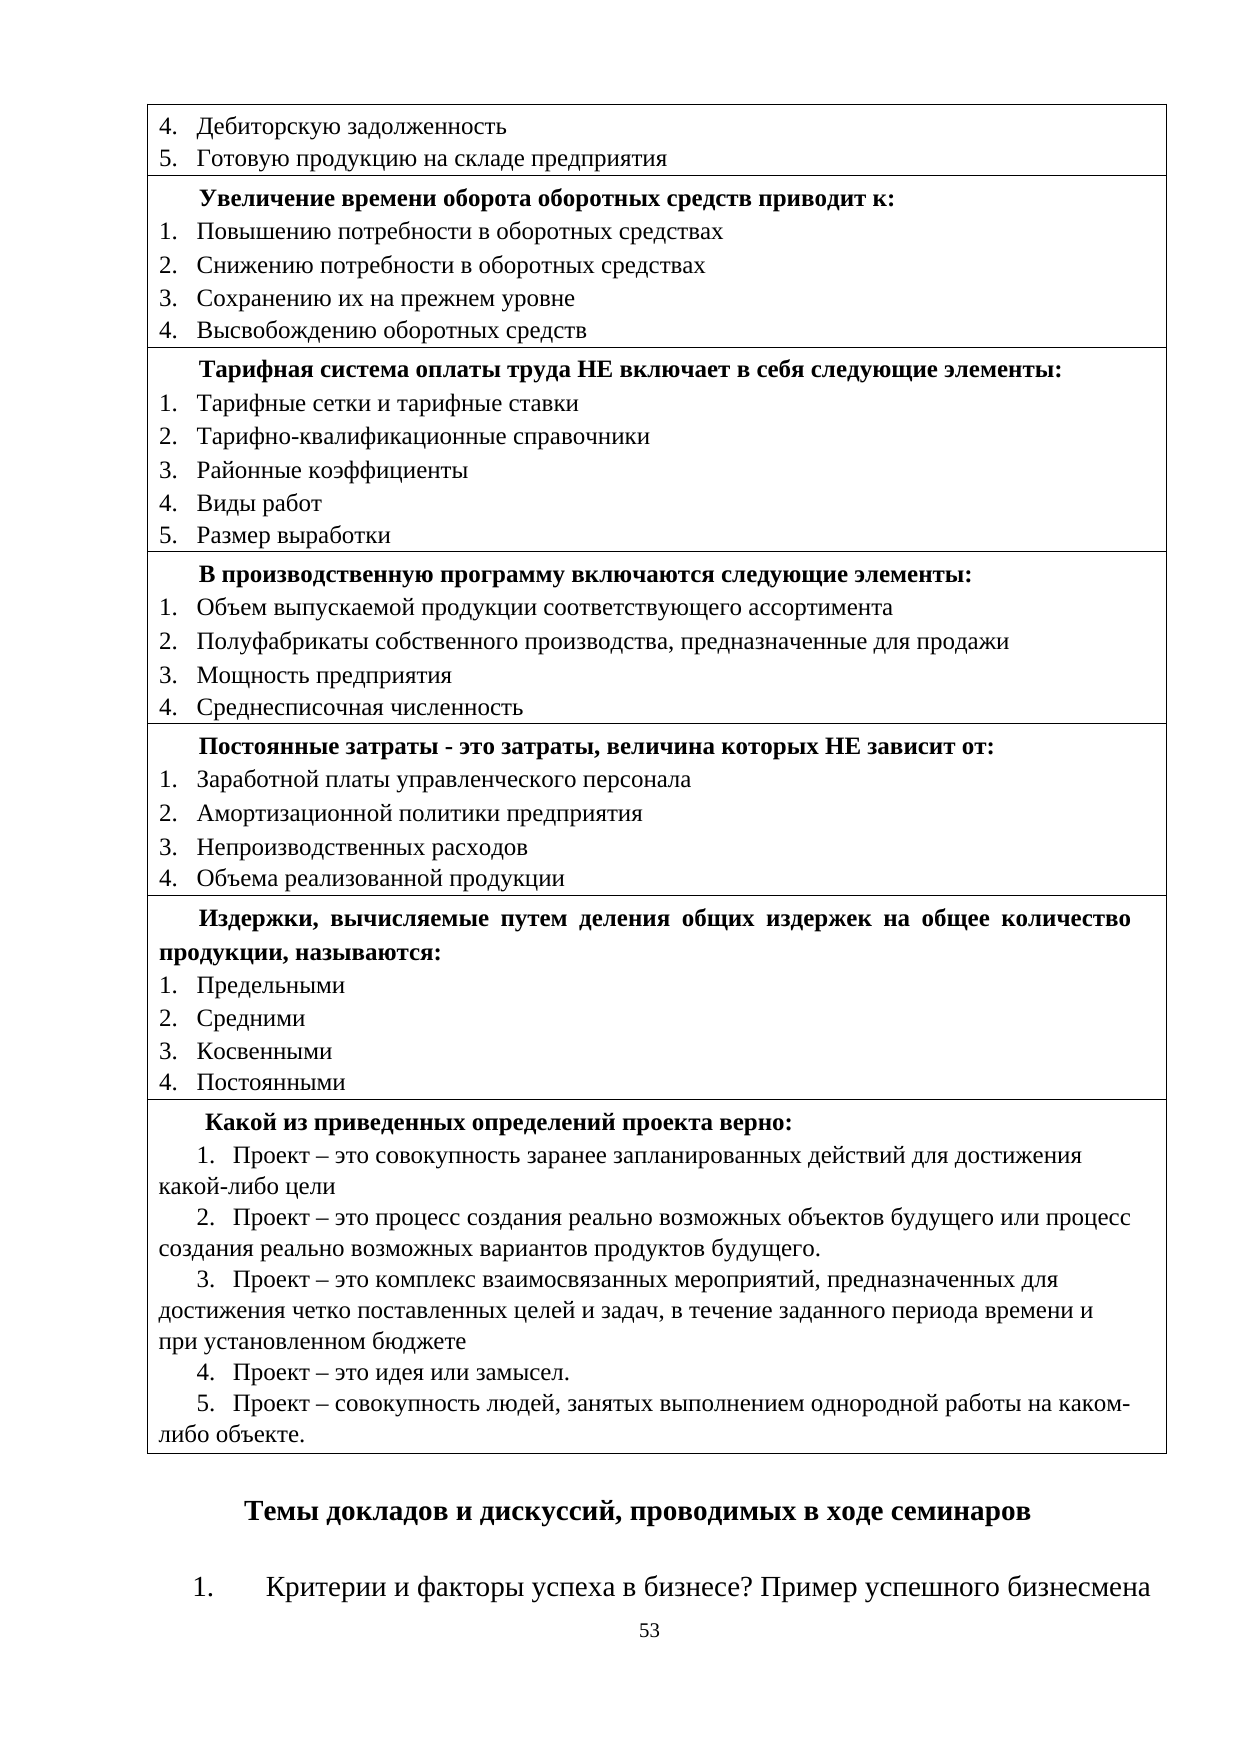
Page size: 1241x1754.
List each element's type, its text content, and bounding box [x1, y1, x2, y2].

subtitle Темы докладов и дискуссий, проводимых в ходе семинаров [117, 1493, 1158, 1526]
table_cell Тарифная система оплаты труда НЕ включает в себя следующие элементы: Тарифные сетки и тарифные ставки Тарифно-квалификационные справочники Районные коэффициенты Виды работ Размер выработки [148, 348, 1166, 551]
table_cell Постоянные затраты - это затраты, величина которых НЕ зависит от: Заработной платы управленческого персонала Амортизационной политики предприятия Непроизводственных расходов Объема реализованной продукции [148, 724, 1166, 895]
table_cell Какой из приведенных определений проекта верно: Проект – это совокупность заранее запланированных действий для достижения какой-либо цели Проект – это процесс создания реально возможных объектов будущего или процесс создания реально возможных вариантов продуктов будущего. Проект – это комплекс взаимосвязанных мероприятий, предназначенных для достижения четко поставленных целей и задач, в течение заданного периода времени и при установленном бюджете Проект – это идея или замысел. Проект – совокупность людей, занятых выполнением однородной работы на каком-либо объекте. [148, 1100, 1166, 1453]
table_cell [148, 105, 1166, 175]
table_cell Издержки, вычисляемые путем деления общих издержек на общее количество продукции, называются: Предельными Cредними Косвенными Постоянными [148, 896, 1166, 1099]
list Критерии и факторы успеха в бизнесе? Пример успешного бизнесмена [118, 1569, 1153, 1603]
table_cell Увеличение времени оборота оборотных средств приводит к: Повышению потребности в оборотных средствах Снижению потребности в оборотных средствах Сохранению их на прежнем уровне Высвобождению оборотных средств [148, 176, 1166, 347]
table_cell В производственную программу включаются следующие элементы: Объем выпускаемой продукции соответствующего ассортимента Полуфабрикаты собственного производства, предназначенные для продажи Мощность предприятия Среднесписочная численность [148, 552, 1166, 723]
